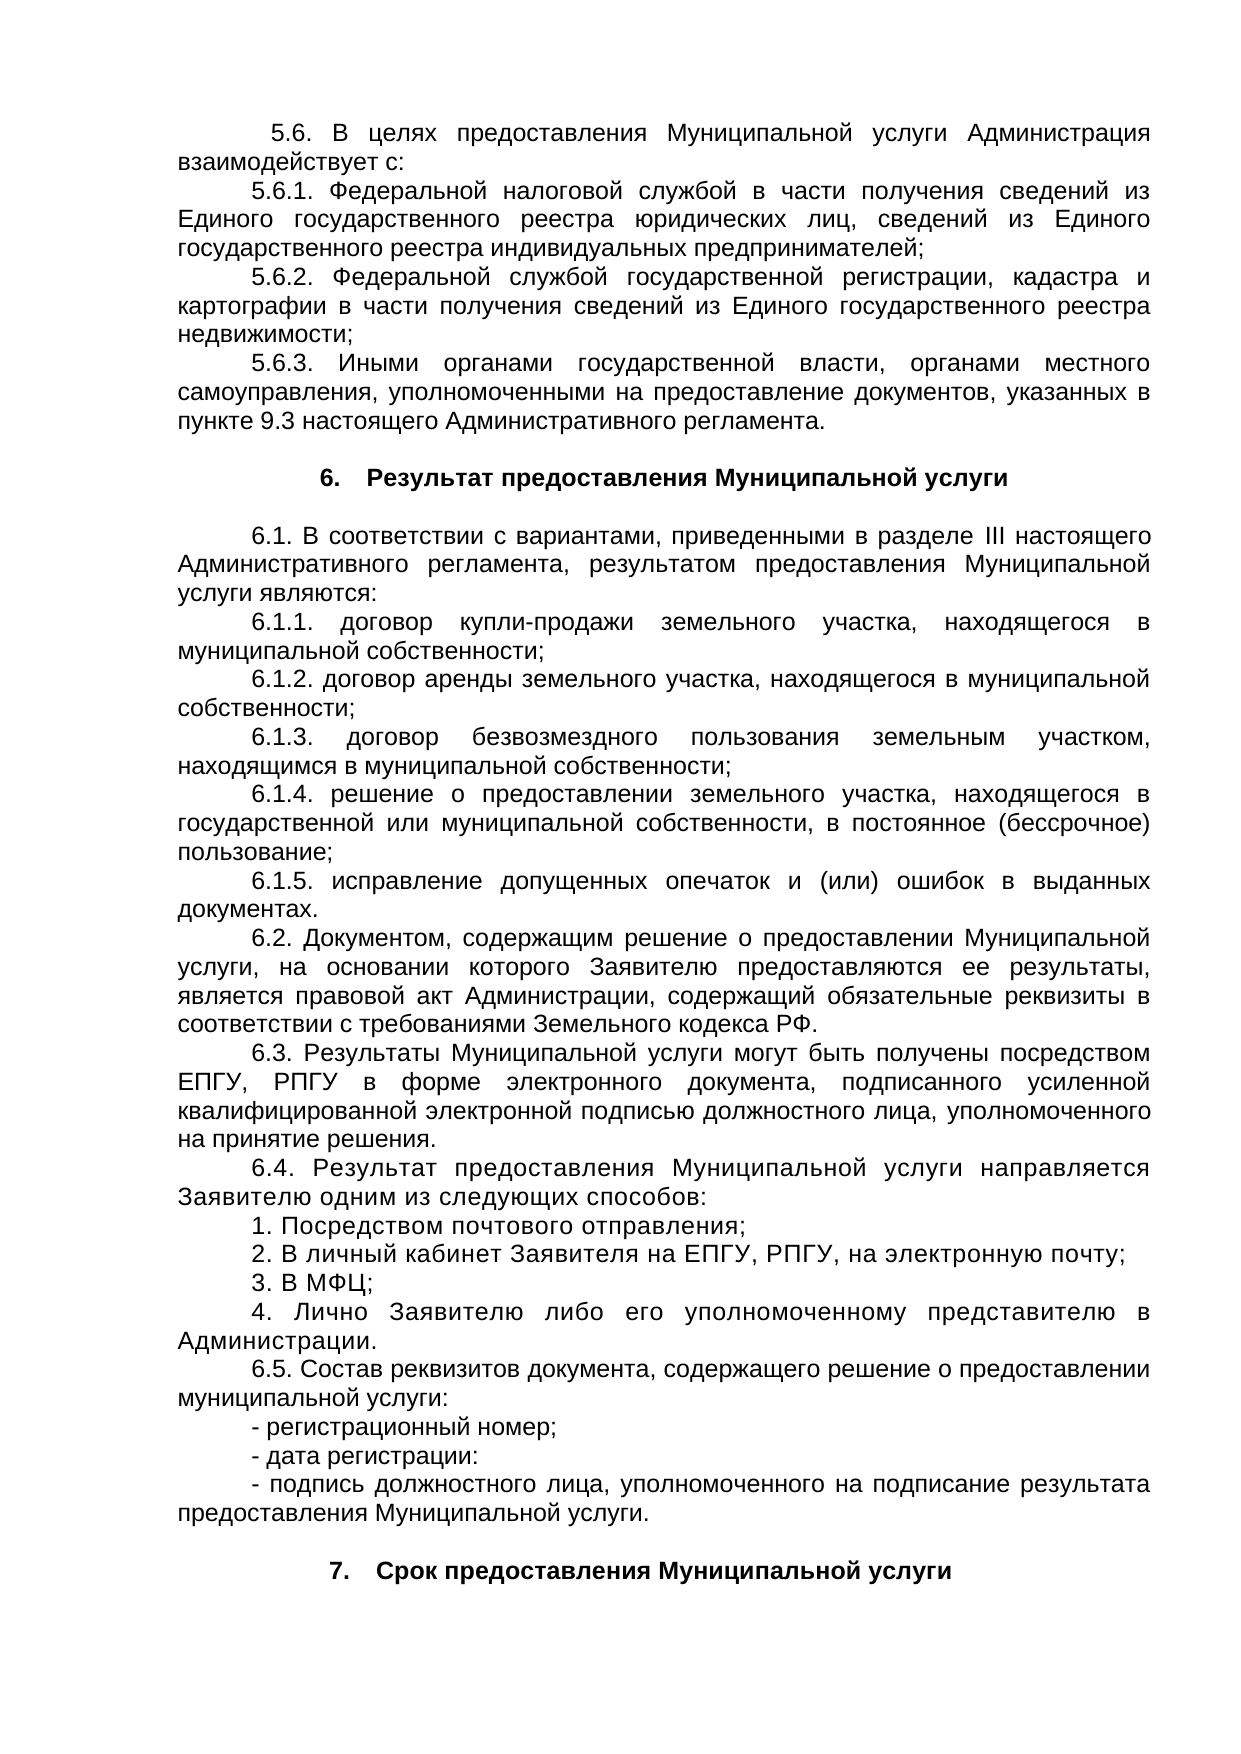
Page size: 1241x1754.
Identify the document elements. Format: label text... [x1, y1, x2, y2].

text 2. В личный кабинет Заявителя на ЕПГУ, РПГУ, на электронную почту; [177, 1239, 1152, 1268]
text 1. Посредством почтового отправления; [177, 1211, 1152, 1239]
text 4. Лично Заявителю либо его уполномоченному представителю в Администрации. [177, 1297, 1152, 1354]
text 5.6.3. Иными органами государственной власти, органами местного самоуправления, уполномоченными на предоставление документов, указанных в пункте 9.3 настоящего Административного регламента. [177, 348, 1152, 434]
text 3. В МФЦ; [177, 1268, 1152, 1297]
text - подпись должностного лица, уполномоченного на подписание результата предоставления Муниципальной услуги. [177, 1469, 1152, 1527]
text - регистрационный номер; [177, 1412, 1152, 1441]
text 6.1. В соответствии с вариантами, приведенными в разделе III настоящего Административного регламента, результатом предоставления Муниципальной услуги являются: [177, 521, 1152, 607]
text 6.1.2. договор аренды земельного участка, находящегося в муниципальной собственности; [177, 664, 1152, 722]
text 6.1.3. договор безвозмездного пользования земельным участком, находящимся в муниципальной собственности; [177, 722, 1152, 779]
text 6.2. Документом, содержащим решение о предоставлении Муниципальной услуги, на основании которого Заявителю предоставляются ее результаты, является правовой акт Администрации, содержащий обязательные реквизиты в соответствии с требованиями Земельного кодекса РФ. [177, 923, 1152, 1038]
text 6.5. Состав реквизитов документа, содержащего решение о предоставлении муниципальной услуги: [177, 1354, 1152, 1412]
text 6.1.4. решение о предоставлении земельного участка, находящегося в государственной или муниципальной собственности, в постоянное (бессрочное) пользование; [177, 779, 1152, 866]
text 6.3. Результаты Муниципальной услуги могут быть получены посредством ЕПГУ, РПГУ в форме электронного документа, подписанного усиленной квалифицированной электронной подписью должностного лица, уполномоченного на принятие решения. [177, 1038, 1152, 1153]
text 6.1.1. договор купли-продажи земельного участка, находящегося в муниципальной собственности; [177, 607, 1152, 664]
text 6.4. Результат предоставления Муниципальной услуги направляется Заявителю одним из следующих способов: [177, 1153, 1152, 1211]
text - дата регистрации: [177, 1441, 1152, 1469]
list Результат предоставления Муниципальной услуги [177, 463, 1152, 492]
list Срок предоставления Муниципальной услуги [130, 1556, 1152, 1584]
text 5.6.1. Федеральной налоговой службой в части получения сведений из Единого государственного реестра юридических лиц, сведений из Единого государственного реестра индивидуальных предпринимателей; [177, 176, 1152, 262]
text 5.6. В целях предоставления Муниципальной услуги Администрация взаимодействует с: [177, 118, 1152, 176]
text 6.1.5. исправление допущенных опечаток и (или) ошибок в выданных документах. [177, 866, 1152, 923]
text 5.6.2. Федеральной службой государственной регистрации, кадастра и картографии в части получения сведений из Единого государственного реестра недвижимости; [177, 262, 1152, 348]
